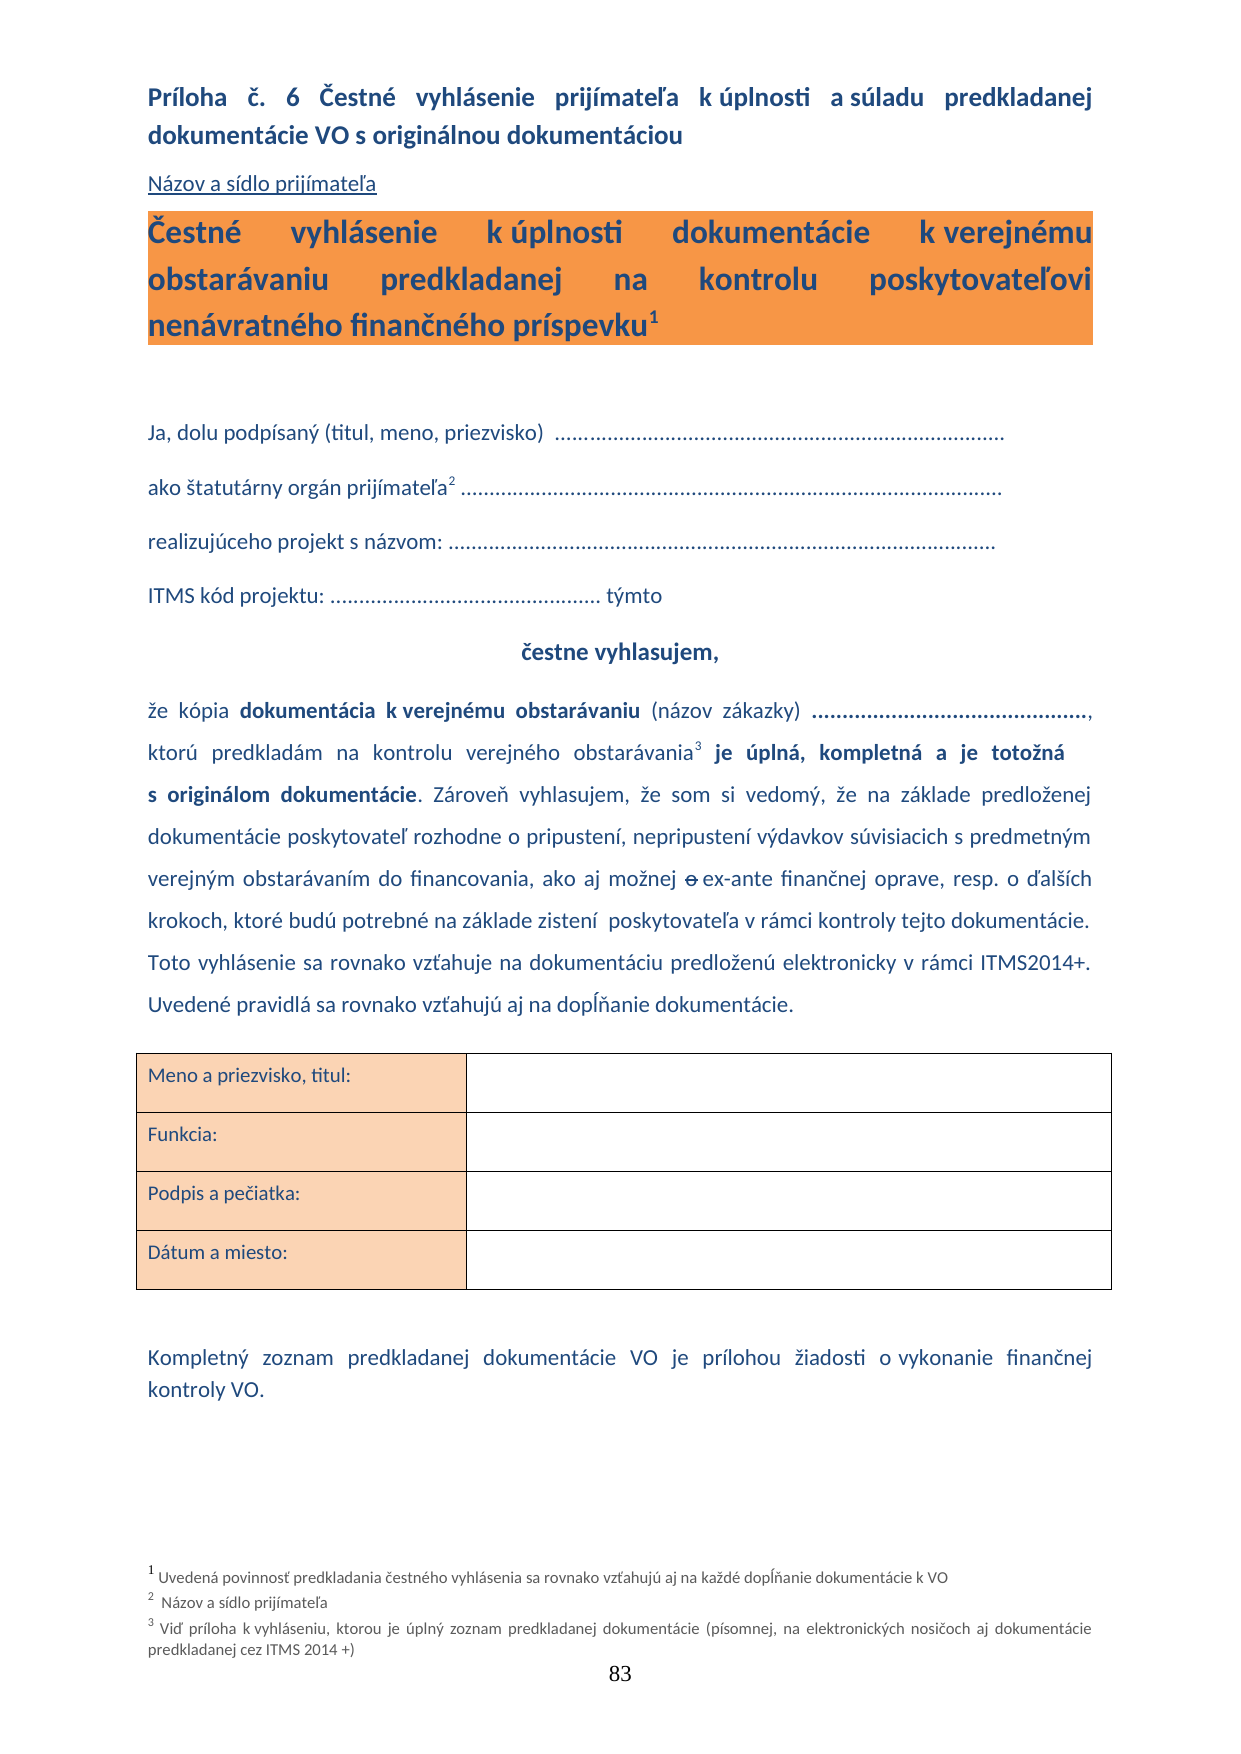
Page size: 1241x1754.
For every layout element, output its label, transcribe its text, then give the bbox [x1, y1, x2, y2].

table_header [467, 1054, 1111, 1112]
text Ja, dolu podpísaný (titul, meno, priezvisko) .............................................................................. [148, 418, 1093, 446]
table_cell [467, 1231, 1111, 1289]
text Názov a sídlo prijímateľa [148, 169, 1093, 197]
text realizujúceho projekt s názvom: ............................................................................................... [148, 527, 1093, 555]
text že kópia dokumentácia k verejnému obstarávaniu (názov zákazky) ............................................., ktorú predkladám na kontrolu verejného obstarávania je úplná, kompletná a je totožná s originálom dokumentácie. Zároveň vyhlasujem, že som si vedomý, že na základe predloženej dokumentácie poskytovateľ rozhodne o pripustení, nepripustení výdavkov súvisiacich s predmetným verejným obstarávaním do financovania, ako aj možnej o ex-ante finančnej oprave, resp. o ďalších krokoch, ktoré budú potrebné na základe zistení poskytovateľa v rámci kontroly tejto dokumentácie. Toto vyhlásenie sa rovnako vzťahuje na dokumentáciu predloženú elektronicky v rámci ITMS2014+. Uvedené pravidlá sa rovnako vzťahujú aj na dopĺňanie dokumentácie. [148, 696, 1093, 1018]
subtitle Príloha č. 6 Čestné vyhlásenie prijímateľa k úplnosti a súladu predkladanej dokumentácie VO s originálnou dokumentáciou [148, 80, 1093, 151]
text ITMS kód projektu: ............................................... týmto [148, 582, 1093, 609]
text ako štatutárny orgán prijímateľa .............................................................................................. [148, 473, 1093, 501]
table_cell [467, 1113, 1111, 1171]
text čestne vyhlasujem, [148, 636, 1093, 667]
table_header Meno a priezvisko, titul: [137, 1054, 466, 1112]
text Kompletný zoznam predkladanej dokumentácie VO je prílohou žiadosti o vykonanie finančnej kontroly VO. [148, 1343, 1093, 1403]
table_cell [467, 1172, 1111, 1230]
table_cell Funkcia: [137, 1113, 466, 1171]
table_cell Dátum a miesto: [137, 1231, 466, 1289]
table_cell Podpis a pečiatka: [137, 1172, 466, 1230]
text Čestné vyhlásenie k úplnosti dokumentácie k verejnému obstarávaniu predkladanej na kontrolu poskytovateľovi nenávratného finančného príspevku [148, 211, 1093, 345]
